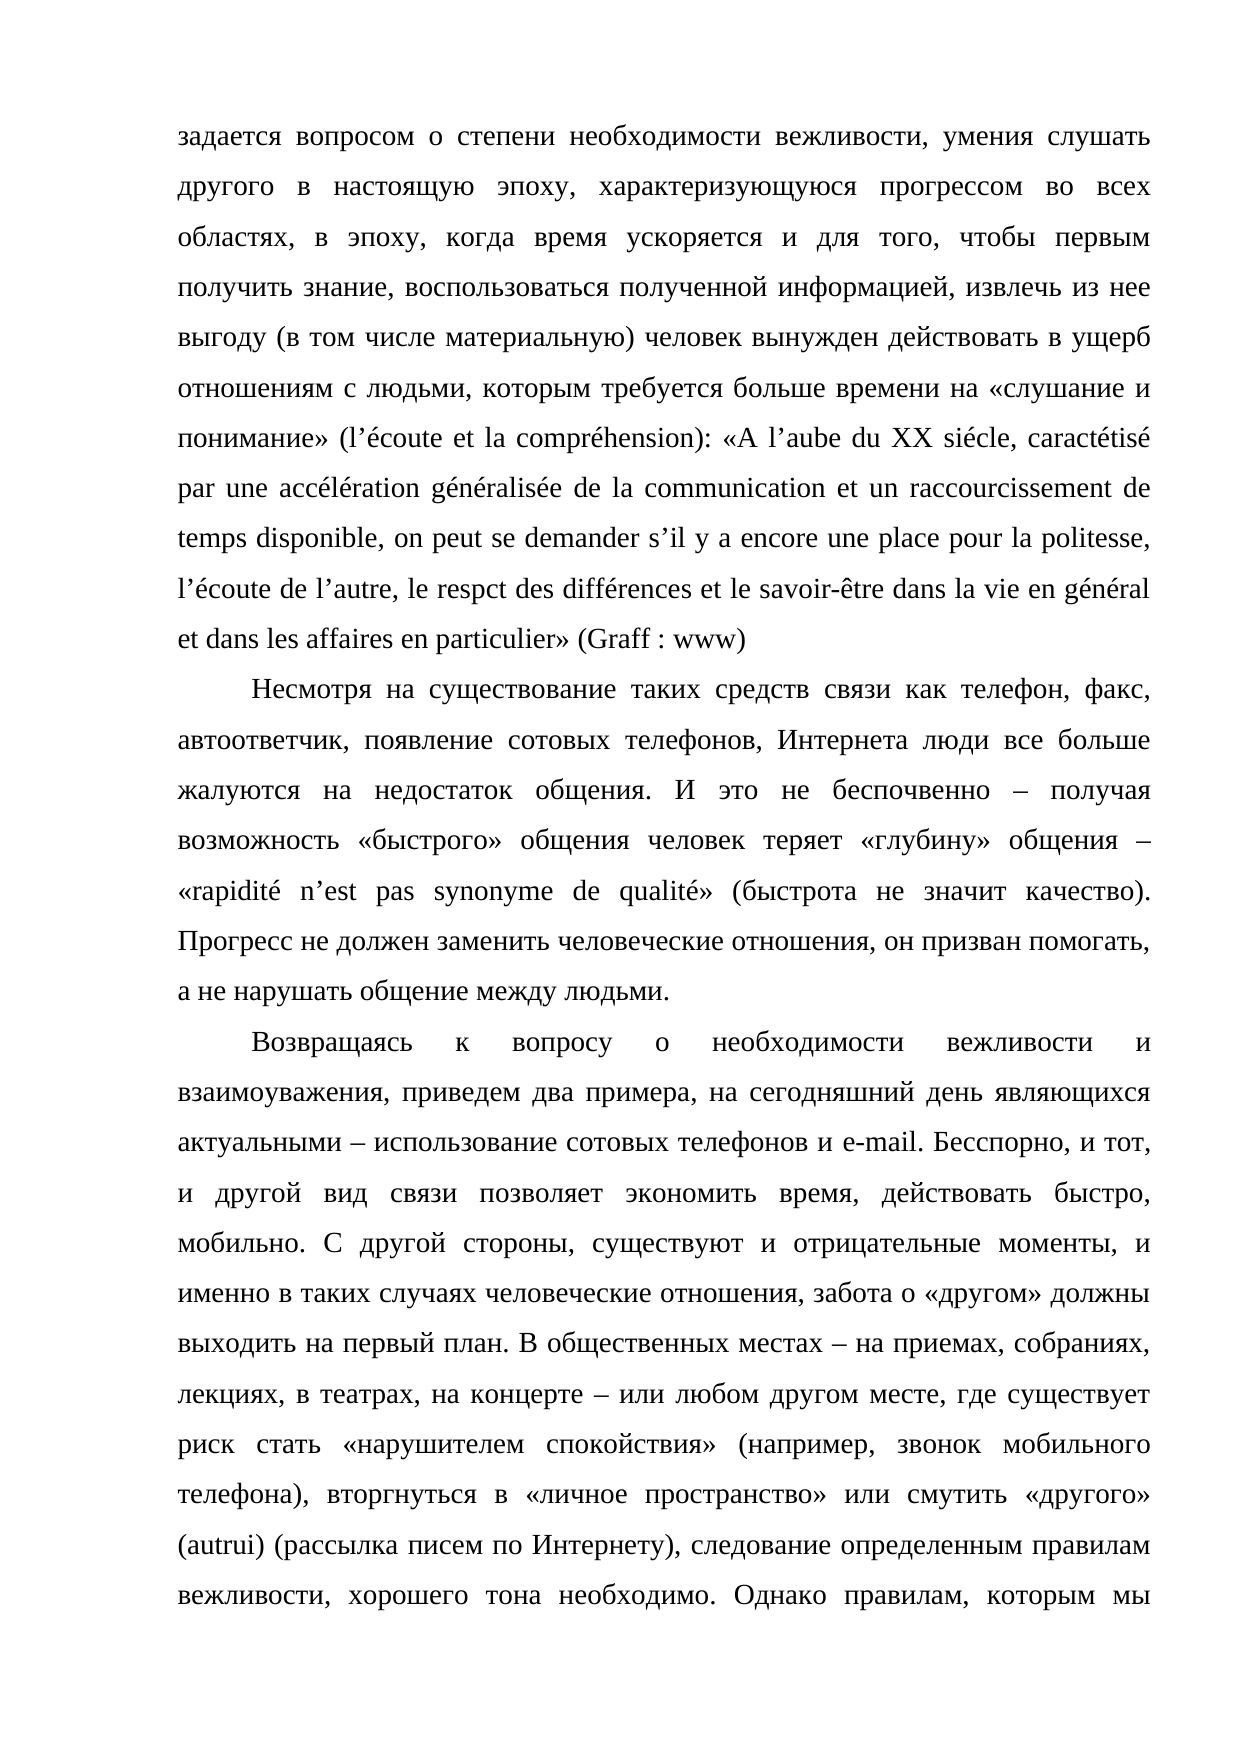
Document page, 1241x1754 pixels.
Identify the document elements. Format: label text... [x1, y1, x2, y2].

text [177, 1024, 1152, 1611]
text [177, 118, 1152, 655]
text Несмотря на существование таких средств связи как телефон, факс, автоответчик, появление сотовых телефонов, Интернета люди все больше жалуются на недостаток общения. И это не беспочвенно – получая возможность «быстрого» общения человек теряет «глубину» общения – «rapidité n’est pas synonyme de qualité» (быстрота не значит качество). Прогресс не должен заменить человеческие отношения, он призван помогать, а не нарушать общение между людьми. [177, 672, 1152, 1007]
